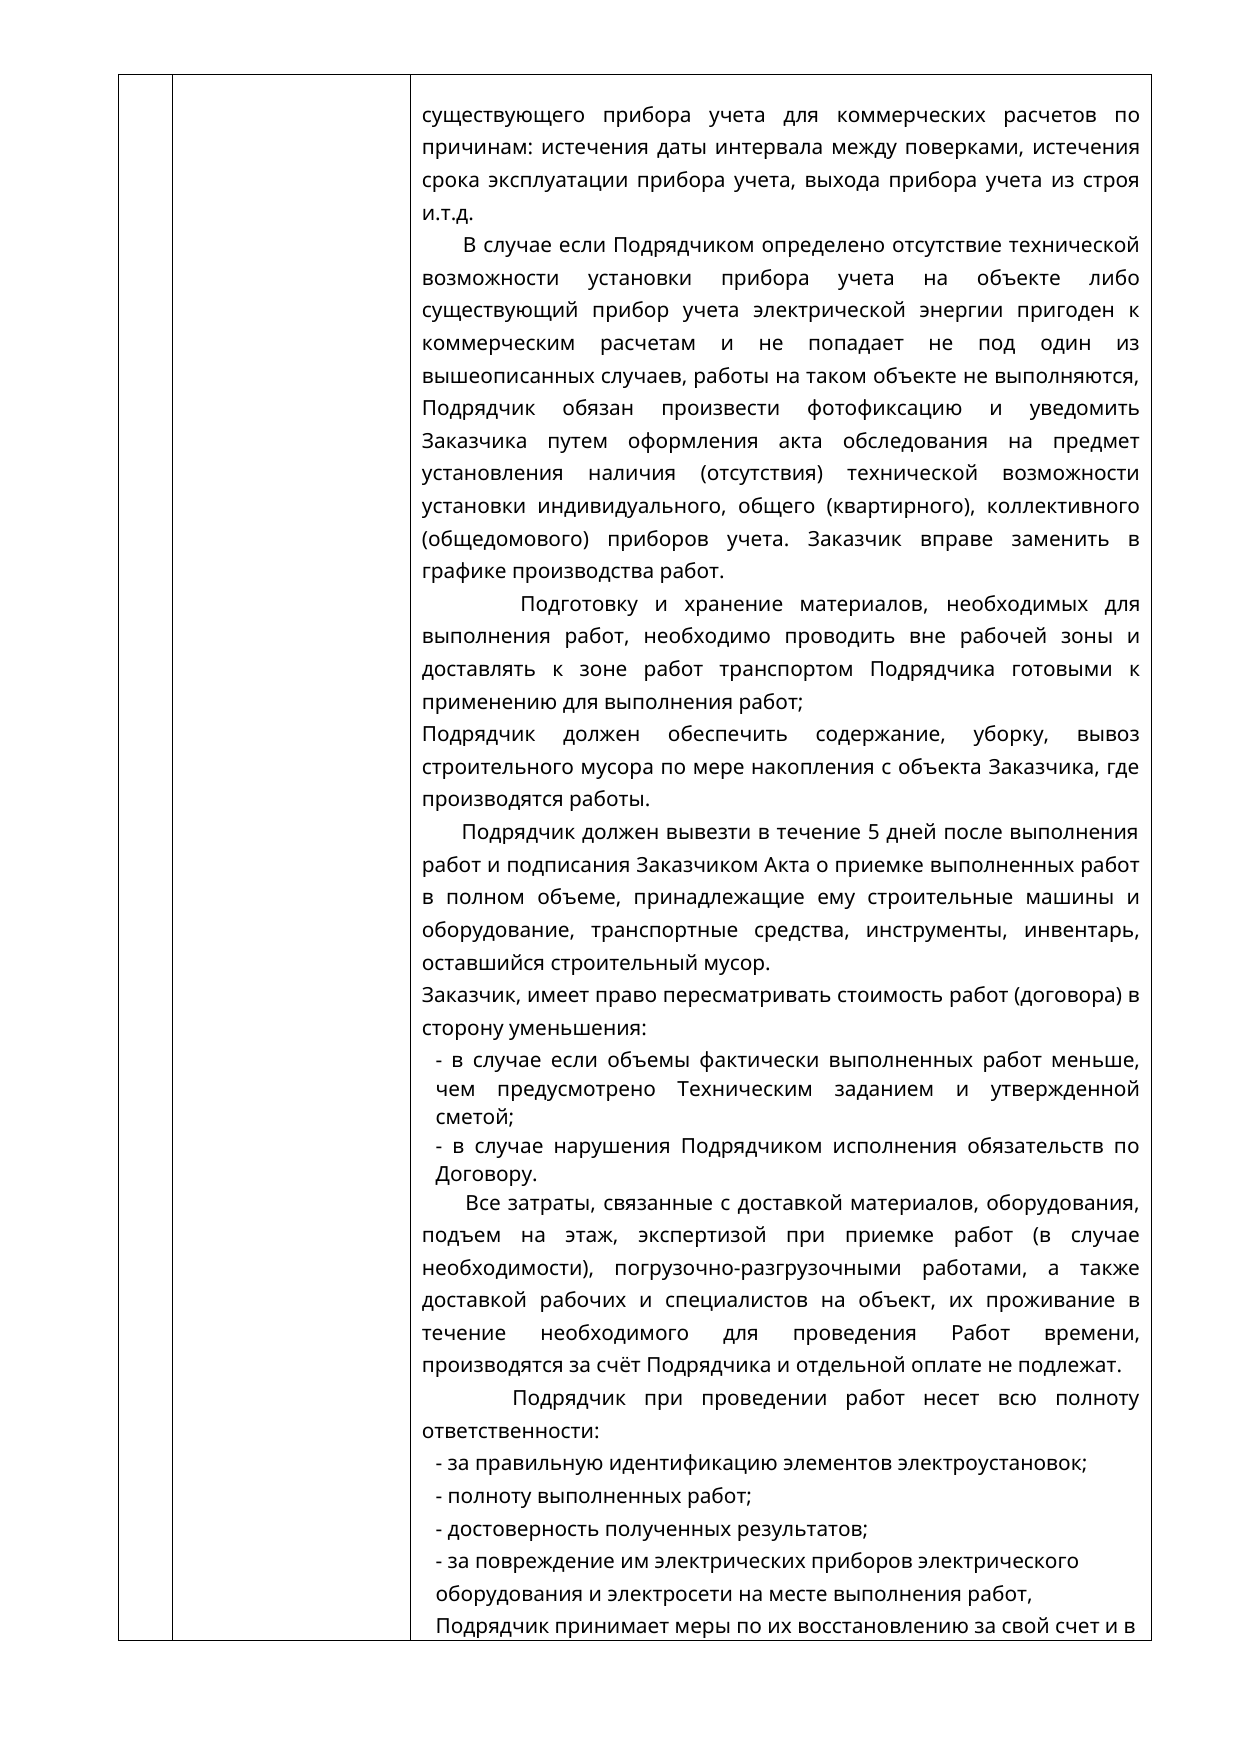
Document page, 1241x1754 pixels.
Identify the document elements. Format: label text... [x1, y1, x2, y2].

table_cell 4 [119, 75, 172, 1640]
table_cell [411, 75, 1151, 1640]
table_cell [173, 75, 410, 1640]
